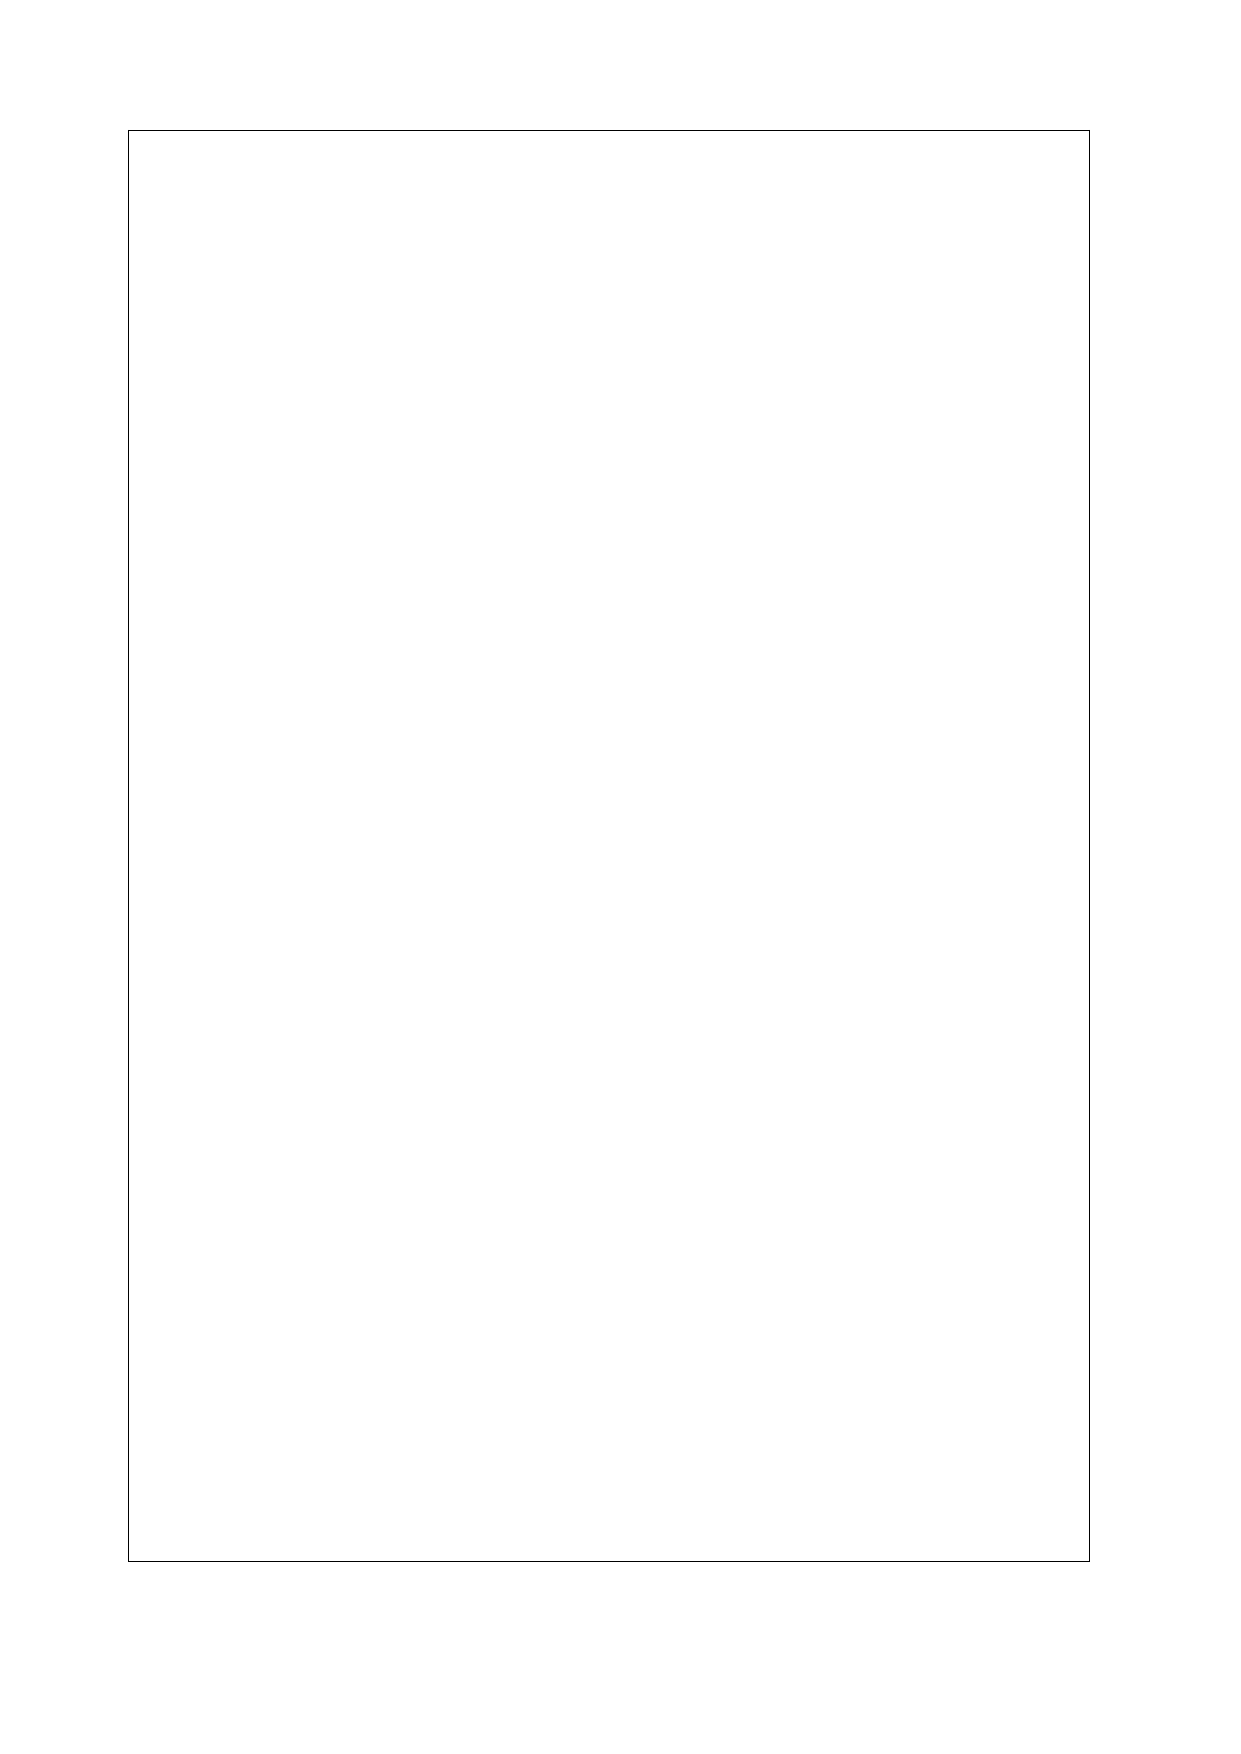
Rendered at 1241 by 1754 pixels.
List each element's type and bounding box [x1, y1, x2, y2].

table_cell [129, 131, 1089, 1561]
